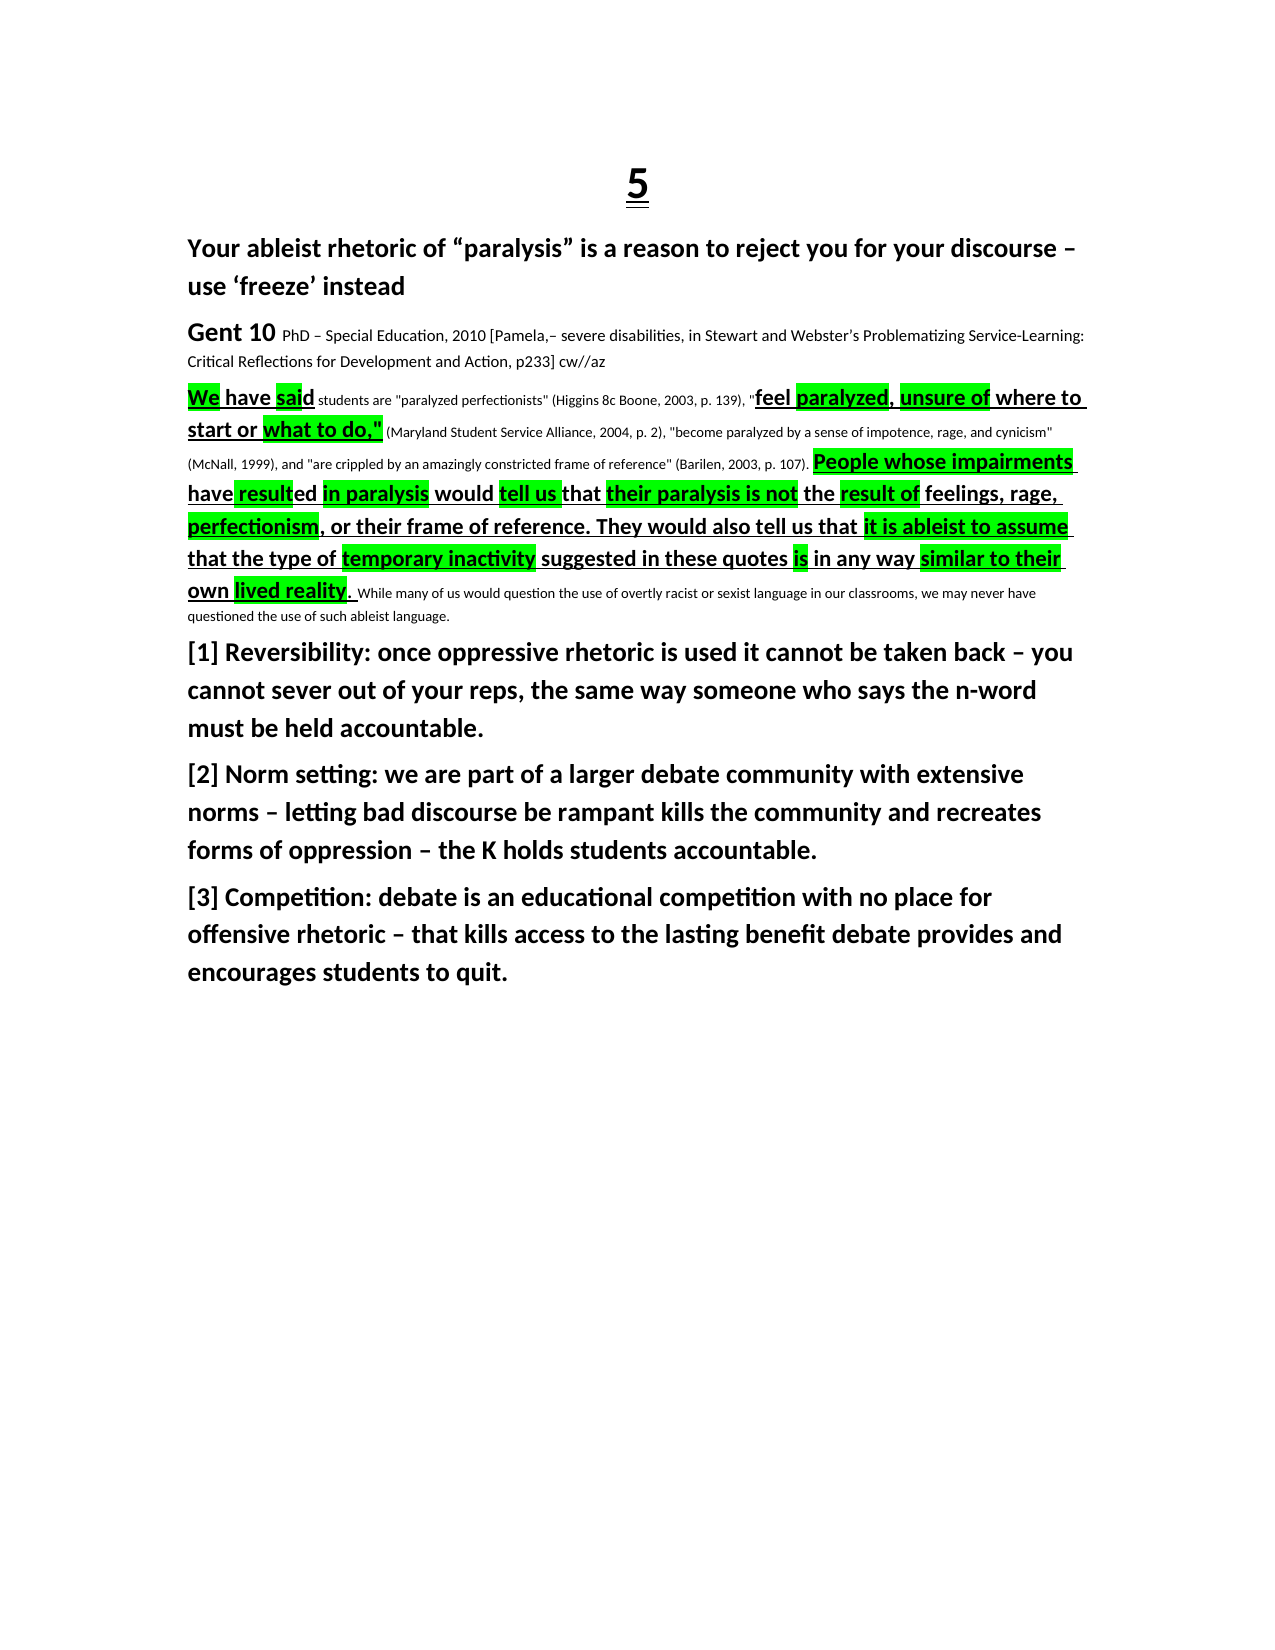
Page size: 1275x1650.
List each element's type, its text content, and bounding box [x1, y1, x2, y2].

subtitle [2] Norm setting: we are part of a larger debate community with extensive norms – letting bad discourse be rampant kills the community and recreates forms of oppression – the K holds students accountable. [187, 758, 1087, 866]
text We have said students are "paralyzed perfectionists" (Higgins 8c Boone, 2003, p. 139), "feel paralyzed, unsure of where to start or what to do," (Maryland Student Service Alliance, 2004, p. 2), "become paralyzed by a sense of impotence, rage, and cynicism" (McNall, 1999), and "are crippled by an amazingly constricted frame of reference" (Barilen, 2003, p. 107). People whose impairments have resulted in paralysis would tell us that their paralysis is not the result of feelings, rage, perfectionism, or their frame of reference. They would also tell us that it is ableist to assume that the type of temporary inactivity suggested in these quotes is in any way similar to their own lived reality. While many of us would question the use of overtly racist or sexist language in our classrooms, we may never have questioned the use of such ableist language. [187, 383, 1087, 624]
subtitle [1] Reversibility: once oppressive rhetoric is used it cannot be taken back – you cannot sever out of your reps, the same way someone who says the n-word must be held accountable. [187, 636, 1087, 744]
subtitle 5 [187, 154, 1087, 210]
subtitle Your ableist rhetoric of “paralysis” is a reason to reject you for your discourse – use ‘freeze’ instead [187, 231, 1087, 302]
text [3] Competition: debate is an educational competition with no place for offensive rhetoric – that kills access to the lasting benefit debate provides and encourages students to quit. [187, 880, 1087, 988]
text Gent 10 PhD – Special Education, 2010 [Pamela,– severe disabilities, in Stewart and Webster’s Problematizing Service-Learning: Critical Reflections for Development and Action, p233] cw//az [187, 315, 1087, 372]
